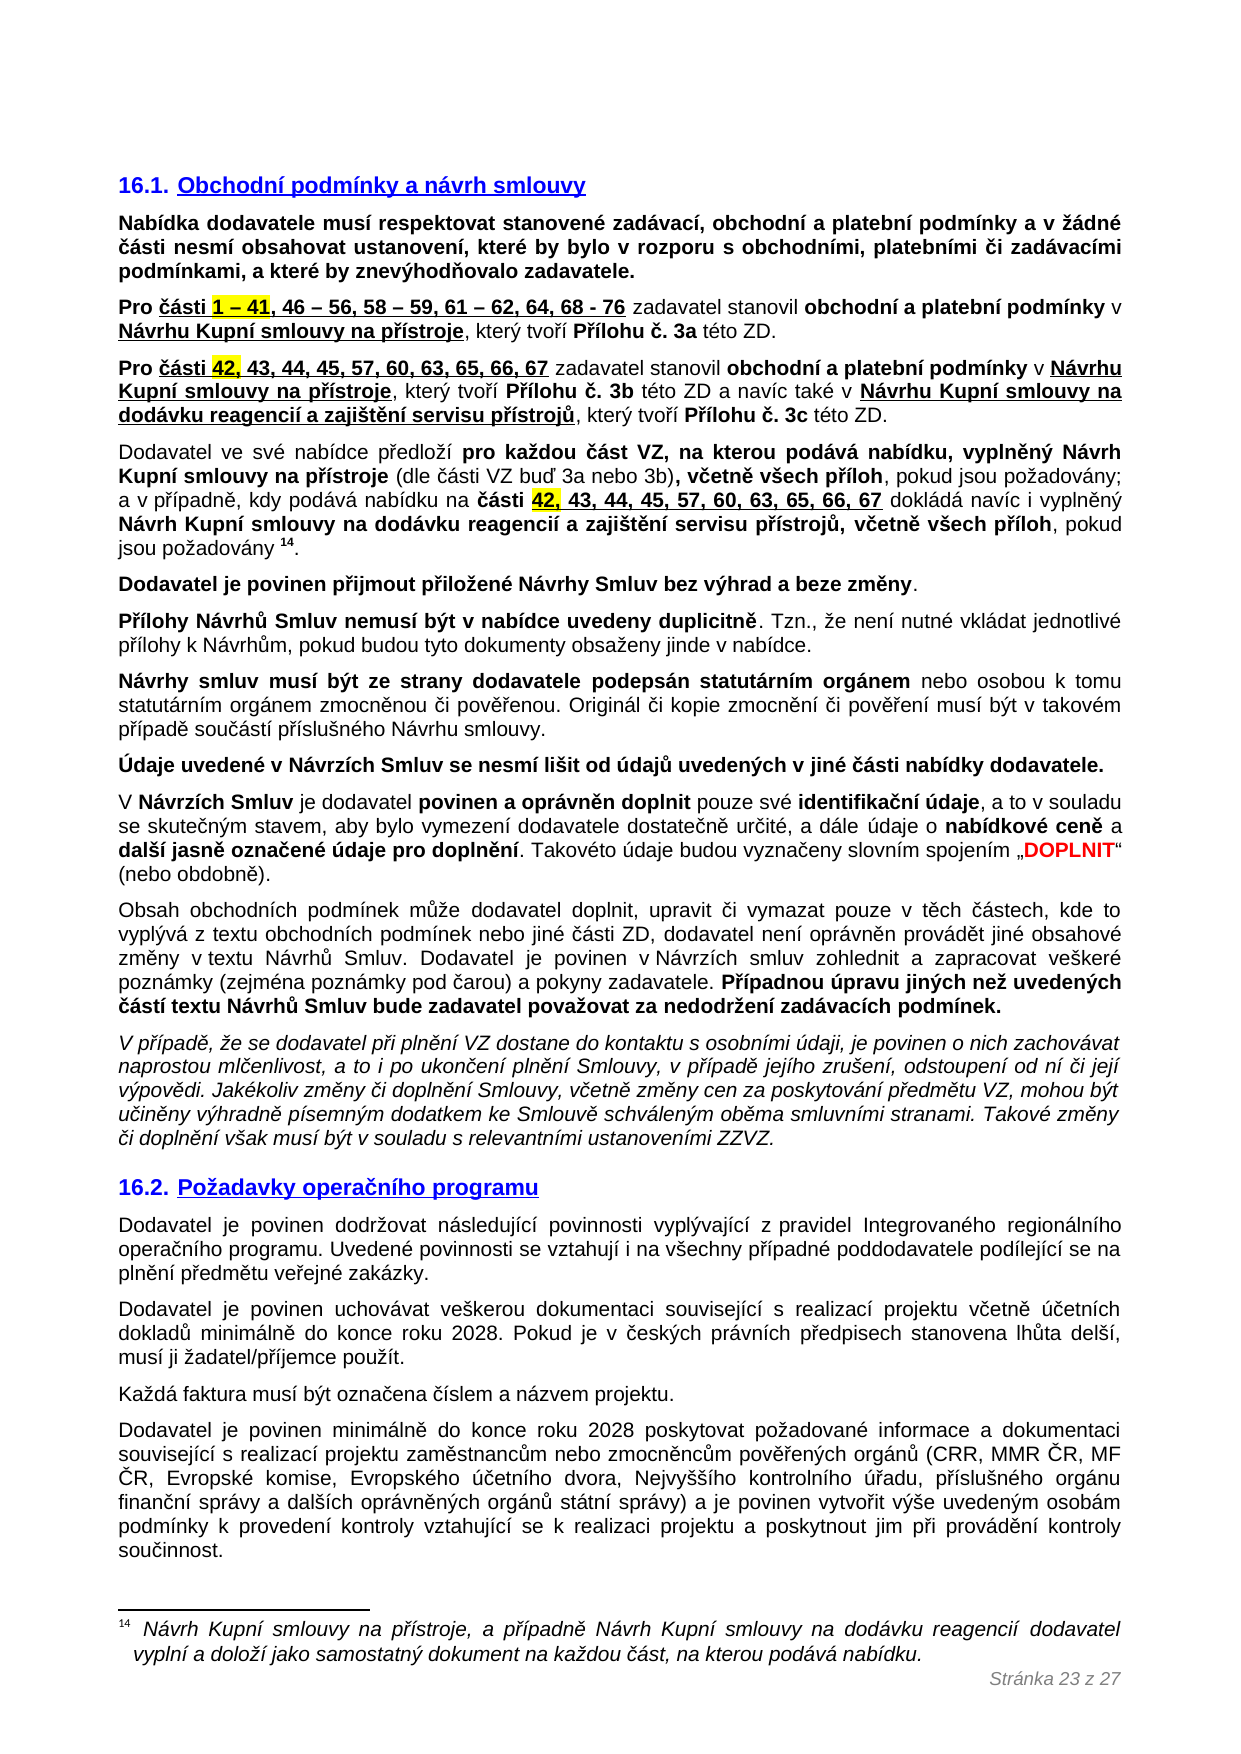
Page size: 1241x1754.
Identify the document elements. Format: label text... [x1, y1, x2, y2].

text Pro části 42, 43, 44, 45, 57, 60, 63, 65, 66, 67 zadavatel stanovil obchodní a platební podmínky v Návrhu Kupní smlouvy na přístroje, který tvoří Přílohu č. 3b této ZD a navíc také v Návrhu Kupní smlouvy na dodávku reagencií a zajištění servisu přístrojů, který tvoří Přílohu č. 3c této ZD. [118, 355, 1122, 427]
text Obsah obchodních podmínek může dodavatel doplnit, upravit či vymazat pouze v těch částech, kde to vyplývá z textu obchodních podmínek nebo jiné části ZD, dodavatel není oprávněn provádět jiné obsahové změny v textu Návrhů Smluv. Dodavatel je povinen v Návrzích smluv zohlednit a zapracovat veškeré poznámky (zejména poznámky pod čarou) a pokyny zadavatele. Případnou úpravu jiných než uvedených částí textu Návrhů Smluv bude zadavatel považovat za nedodržení zadávacích podmínek. [118, 898, 1122, 1018]
text V Návrzích Smluv je dodavatel povinen a oprávněn doplnit pouze své identifikační údaje, a to v souladu se skutečným stavem, aby bylo vymezení dodavatele dostatečně určité, a dále údaje o nabídkové ceně a další jasně označené údaje pro doplnění. Takovéto údaje budou vyznačeny slovním spojením „DOPLNIT“ (nebo obdobně). [118, 790, 1122, 886]
list Požadavky operačního programu [118, 1174, 1122, 1200]
text Obchodní podmínky a návrh smlouvy [118, 172, 1122, 198]
text Dodavatel je povinen dodržovat následující povinnosti vyplývající z pravidel Integrovaného regionálního operačního programu. Uvedené povinnosti se vztahují i na všechny případné poddodavatele podílející se na plnění předmětu veřejné zakázky. [118, 1213, 1122, 1285]
text Dodavatel je povinen přijmout přiložené Návrhy Smluv bez výhrad a beze změny. [118, 572, 1122, 596]
text Dodavatel ve své nabídce předloží pro každou část VZ, na kterou podává nabídku, vyplněný Návrh Kupní smlouvy na přístroje (dle části VZ buď 3a nebo 3b), včetně všech příloh, pokud jsou požadovány; a v případně, kdy podává nabídku na části 42, 43, 44, 45, 57, 60, 63, 65, 66, 67 dokládá navíc i vyplněný Návrh Kupní smlouvy na dodávku reagencií a zajištění servisu přístrojů, včetně všech příloh, pokud jsou požadovány . [118, 440, 1122, 559]
text Dodavatel je povinen uchovávat veškerou dokumentaci související s realizací projektu včetně účetních dokladů minimálně do konce roku 2028. Pokud je v českých právních předpisech stanovena lhůta delší, musí ji žadatel/příjemce použít. [118, 1297, 1122, 1369]
text Dodavatel je povinen minimálně do konce roku 2028 poskytovat požadované informace a dokumentaci související s realizací projektu zaměstnancům nebo zmocněncům pověřených orgánů (CRR, MMR ČR, MF ČR, Evropské komise, Evropského účetního dvora, Nejvyššího kontrolního úřadu, příslušného orgánu finanční správy a dalších oprávněných orgánů státní správy) a je povinen vytvořit výše uvedeným osobám podmínky k provedení kontroly vztahující se k realizaci projektu a poskytnout jim při provádění kontroly součinnost. [118, 1418, 1122, 1562]
text V případě, že se dodavatel při plnění VZ dostane do kontaktu s osobními údaji, je povinen o nich zachovávat naprostou mlčenlivost, a to i po ukončení plnění Smlouvy, v případě jejího zrušení, odstoupení od ní či její výpovědi. Jakékoliv změny či doplnění Smlouvy, včetně změny cen za poskytování předmětu VZ, mohou být učiněny výhradně písemným dodatkem ke Smlouvě schváleným oběma smluvními stranami. Takové změny či doplnění však musí být v souladu s relevantními ustanoveními ZZVZ. [118, 1030, 1122, 1150]
text Nabídka dodavatele musí respektovat stanovené zadávací, obchodní a platební podmínky a v žádné části nesmí obsahovat ustanovení, které by bylo v rozporu s obchodními, platebními či zadávacími podmínkami, a které by znevýhodňovalo zadavatele. [118, 211, 1122, 282]
text Pro části 1 – 41, 46 – 56, 58 – 59, 61 – 62, 64, 68 - 76 zadavatel stanovil obchodní a platební podmínky v Návrhu Kupní smlouvy na přístroje, který tvoří Přílohu č. 3a této ZD. [118, 295, 1122, 343]
text Přílohy Návrhů Smluv nemusí být v nabídce uvedeny duplicitně. Tzn., že není nutné vkládat jednotlivé přílohy k Návrhům, pokud budou tyto dokumenty obsaženy jinde v nabídce. [118, 608, 1122, 656]
text Každá faktura musí být označena číslem a názvem projektu. [118, 1382, 1122, 1406]
text Návrhy smluv musí být ze strany dodavatele podepsán statutárním orgánem nebo osobou k tomu statutárním orgánem zmocněnou či pověřenou. Originál či kopie zmocnění či pověření musí být v takovém případě součástí příslušného Návrhu smlouvy. [118, 669, 1122, 741]
text Údaje uvedené v Návrzích Smluv se nesmí lišit od údajů uvedených v jiné části nabídky dodavatele. [118, 753, 1122, 777]
